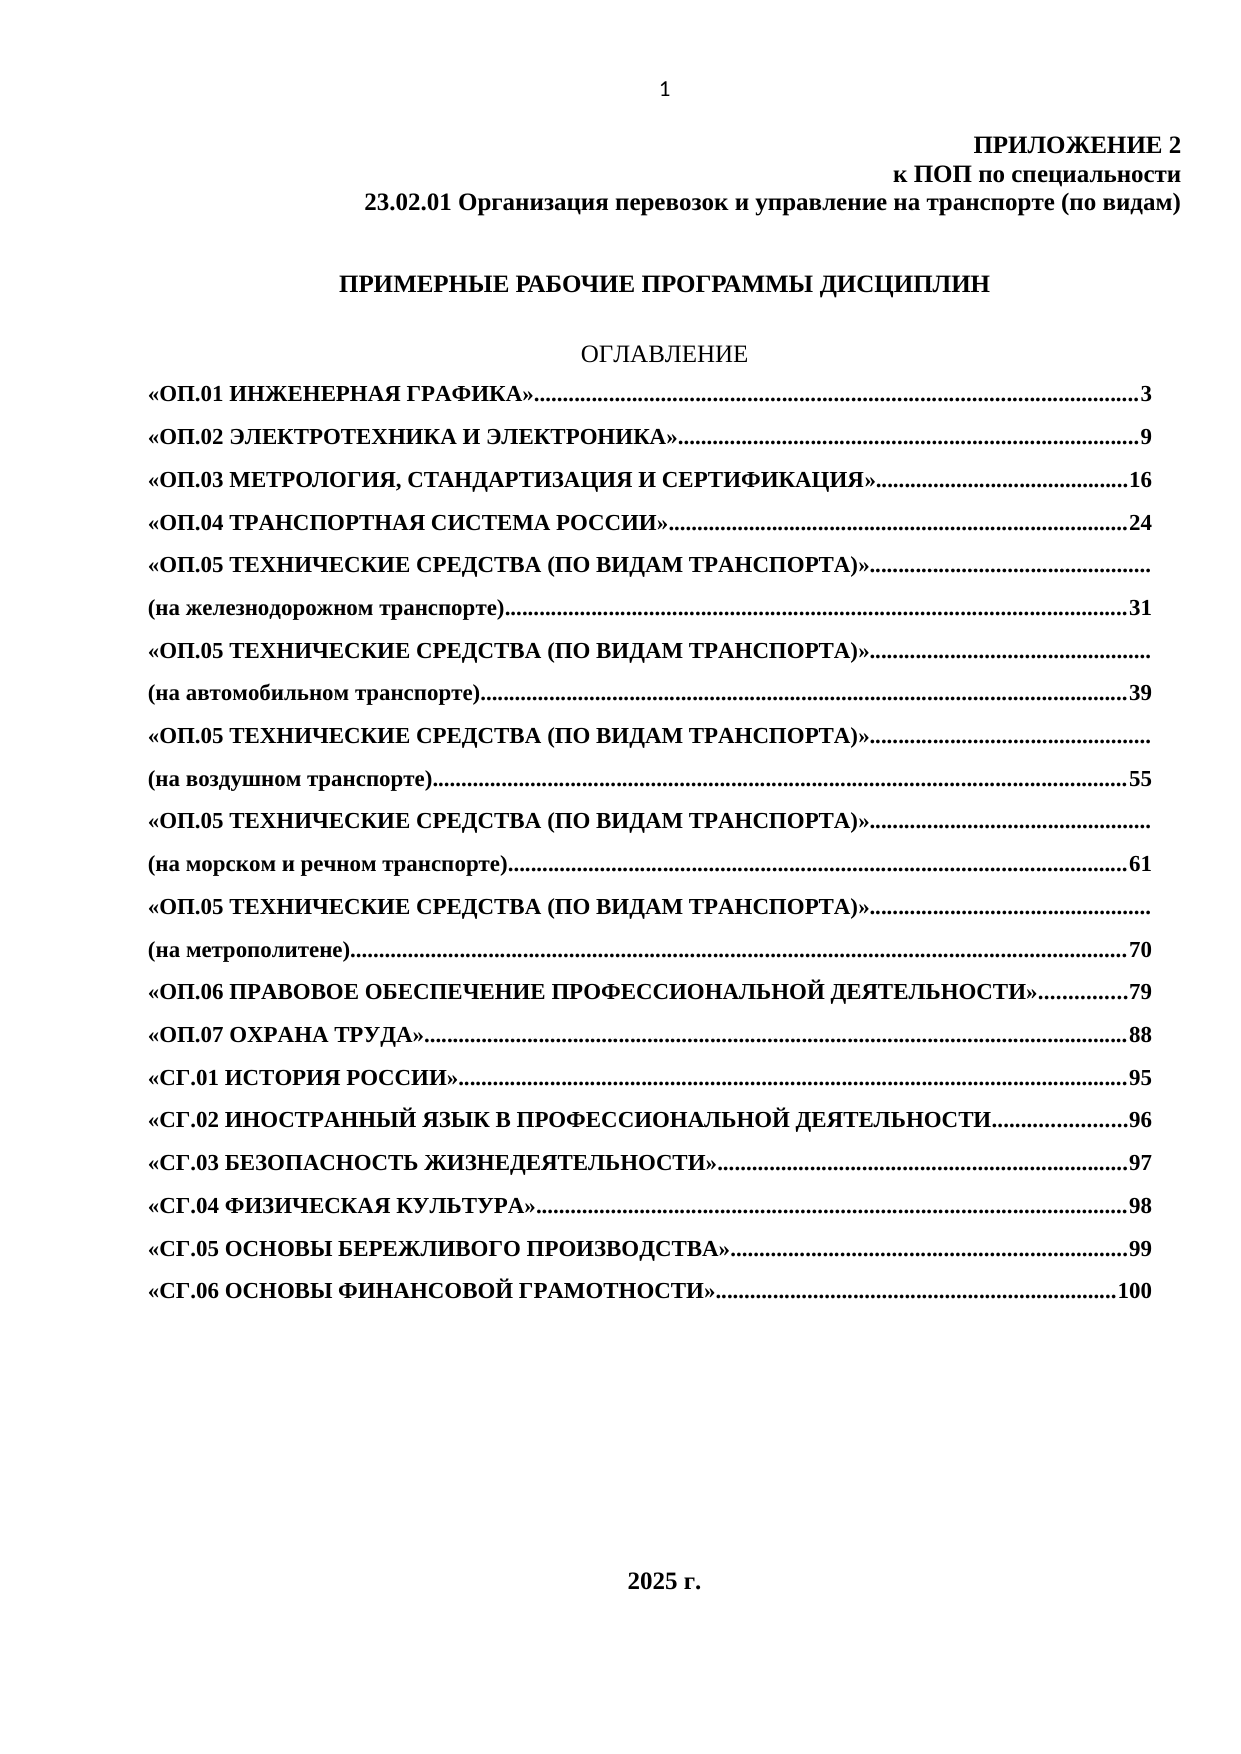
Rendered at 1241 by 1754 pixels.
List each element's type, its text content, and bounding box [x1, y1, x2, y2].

text (на железнодорожном транспорте) 31 [148, 594, 1181, 620]
text «ОП.03 МЕТРОЛОГИЯ, СТАНДАРТИЗАЦИЯ И СЕРТИФИКАЦИЯ» 16 [148, 466, 1181, 492]
text ОГЛАВЛЕНИЕ [148, 339, 1181, 368]
text (на метрополитене) 70 [342, 936, 1181, 962]
text «СГ.02 ИНОСТРАННЫЙ ЯЗЫК В ПРОФЕССИОНАЛЬНОЙ ДЕЯТЕЛЬНОСТИ 96 [148, 1106, 1181, 1133]
text «СГ.03 БЕЗОПАСНОСТЬ ЖИЗНЕДЕЯТЕЛЬНОСТИ» 97 [148, 1149, 1181, 1176]
text «СГ.01 ИСТОРИЯ РОССИИ» 95 [148, 1064, 1181, 1090]
text «ОП.04 ТРАНСПОРТНАЯ СИСТЕМА РОССИИ» 24 [148, 508, 1181, 535]
text (на автомобильном транспорте) 39 [148, 679, 1181, 706]
text «ОП.05 ТЕХНИЧЕСКИЕ СРЕДСТВА (по видам транспорта)» [148, 722, 1181, 748]
text «ОП.05 ТЕХНИЧЕСКИЕ СРЕДСТВА (по видам транспорта)» [148, 893, 1181, 919]
text «ОП.01 ИНЖЕНЕРНАЯ ГРАФИКА» 3 [148, 380, 1181, 407]
text 23.02.01 Организация перевозок и управление на транспорте (по видам) [148, 187, 1181, 216]
text «ОП.05 ТЕХНИЧЕСКИЕ СРЕДСТВА (по видам транспорта)» [148, 637, 1181, 663]
text ПРИЛОЖЕНИЕ 2 [148, 130, 1181, 159]
text «ОП.05 ТЕХНИЧЕСКИЕ СРЕДСТВА (по видам транспорта)» [148, 551, 1181, 578]
text «СГ.04 ФИЗИЧЕСКАЯ КУЛЬТУРА» 98 [148, 1192, 1181, 1218]
text ПРИМЕРНЫЕ РАБОЧИЕ ПРОГРАММЫ ДИСЦИПЛИН [148, 269, 1181, 298]
text (на воздушном транспорте) 55 [148, 765, 1181, 791]
text «ОП.06 ПРАВОВОЕ ОБЕСПЕЧЕНИЕ ПРОФЕССИОНАЛЬНОЙ ДЕЯТЕЛЬНОСТИ» 79 [148, 978, 1181, 1005]
text (на морском и речном транспорте) 61 [148, 850, 1181, 877]
text 2025 г. [148, 1566, 1181, 1595]
text «ОП.07 ОХРАНА ТРУДА» 88 [148, 1021, 1181, 1047]
text «СГ.05 ОСНОВЫ БЕРЕЖЛИВОГО ПРОИЗВОДСТВА» 99 [148, 1234, 1181, 1261]
text «СГ.06 ОСНОВЫ ФИНАНСОВОЙ ГРАМОТНОСТИ» 100 [148, 1277, 1181, 1304]
text «ОП.02 ЭЛЕКТРОТЕХНИКА И ЭЛЕКТРОНИКА» 9 [148, 423, 1181, 449]
text к ПОП по специальности [148, 159, 1181, 187]
text «ОП.05 ТЕХНИЧЕСКИЕ СРЕДСТВА (по видам транспорта)» [148, 807, 1181, 834]
